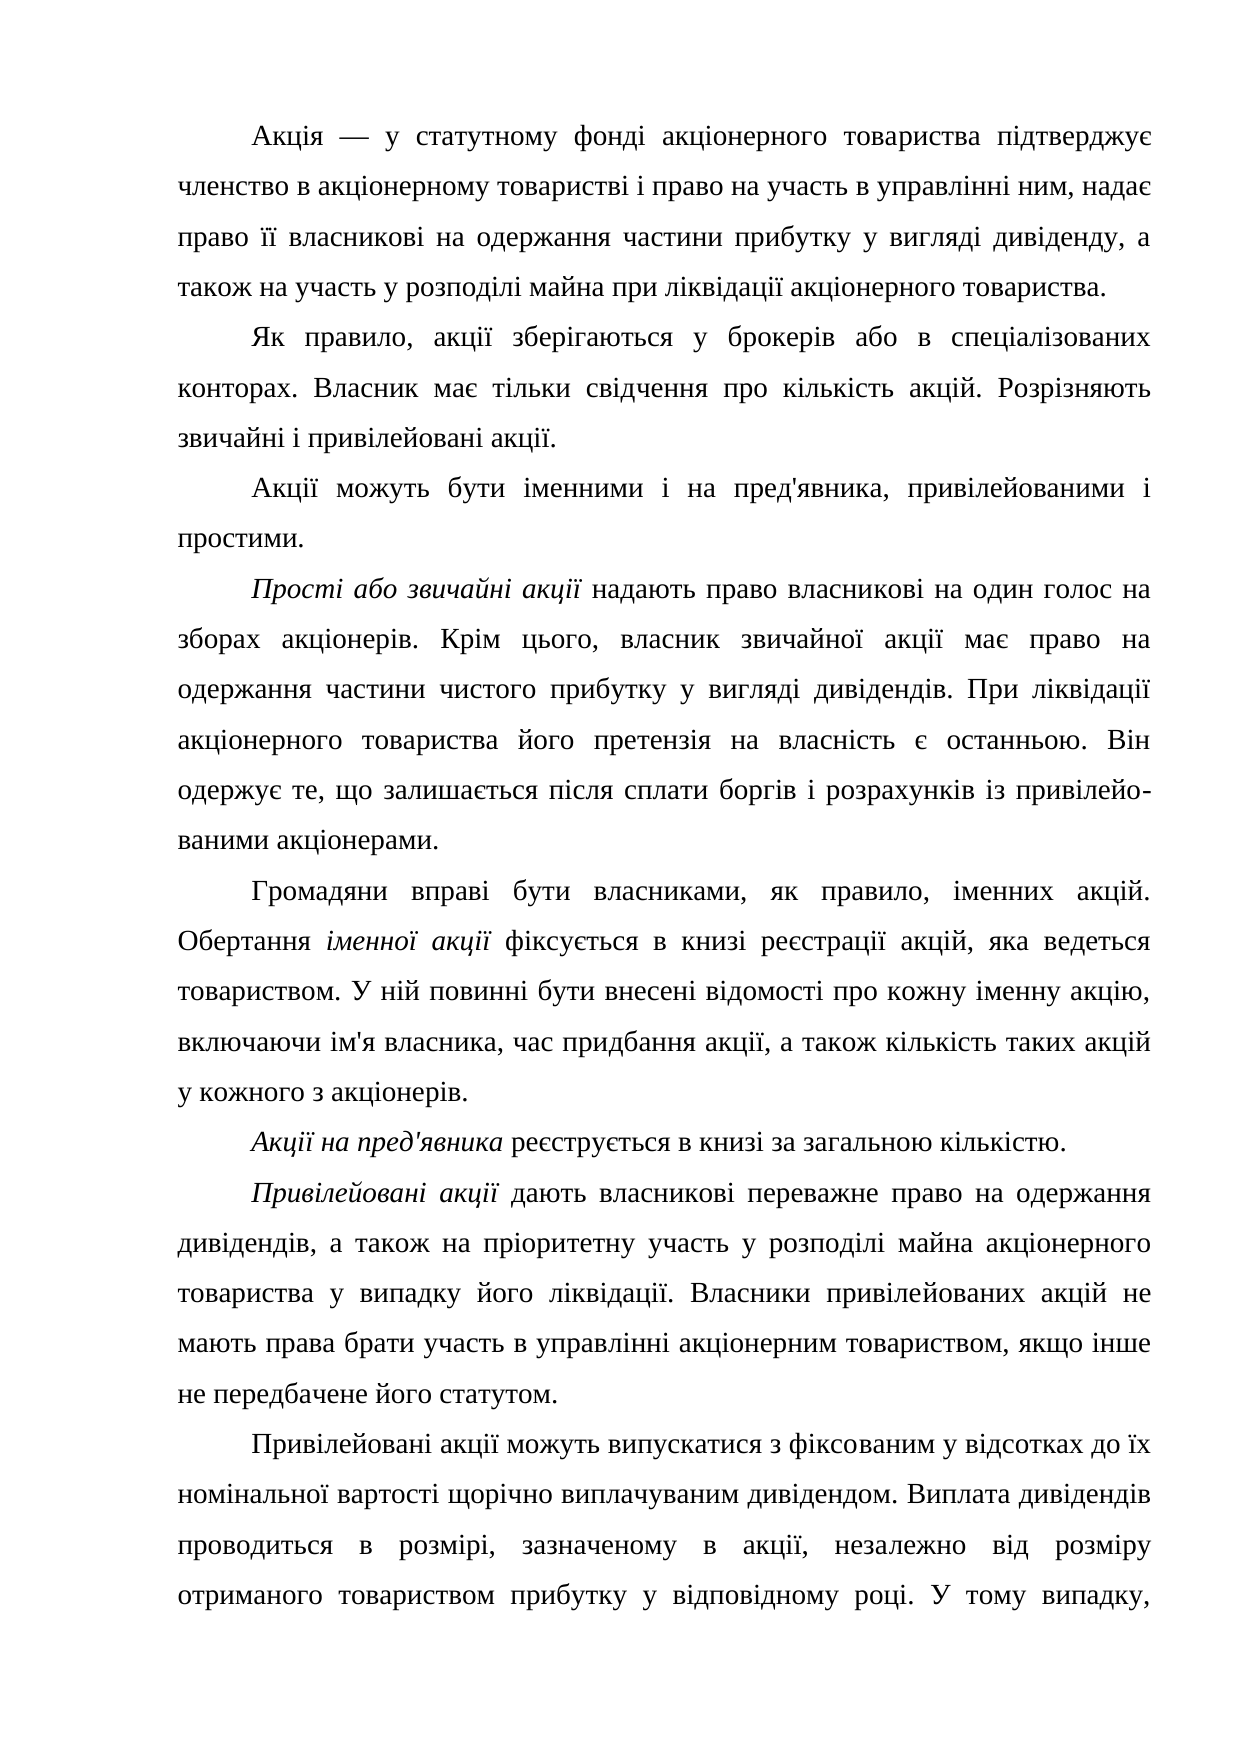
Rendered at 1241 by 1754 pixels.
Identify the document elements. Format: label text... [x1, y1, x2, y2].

text Акції на пред'явника реєструється в книзі за загальною кількістю. [177, 1124, 1152, 1158]
text Привілейовані акції дають власникові переважне право на одержання дивідендів, а також на пріоритетну участь у розподілі майна акціонерного товариства у випадку його ліквідації. Власники привілейованих акцій не мають права брати участь в управлінні акціонерним товариством, якщо інше не передбачене його статутом. [177, 1175, 1152, 1409]
text Як правило, акції зберігаються у брокерів або в спеціалізованих конторах. Власник має тільки свідчення про кількість акцій. Розрізняють звичайні і привілейовані акції. [177, 319, 1152, 453]
text Акція — у статутному фонді акціонерного товариства підтверджує членство в акціонерному товаристві і право на участь в управлінні ним, надає право її власникові на одержання частини прибутку у вигляді дивіденду, а також на участь у розподілі майна при ліквідації акціонерного товариства. [177, 118, 1152, 303]
text Громадяни вправі бути власниками, як правило, іменних акцій. Обертання іменної акції фіксується в книзі реєстрації акцій, яка ведеться товариством. У ній повинні бути внесені відомості про кожну іменну акцію, включаючи ім'я власника, час придбання акції, а також кількість таких акцій у кожного з акціонерів. [177, 873, 1152, 1108]
text Акції можуть бути іменними і на пред'явника, привілейованими і простими. [177, 470, 1152, 554]
text Прості або звичайні акції надають право власникові на один голос на зборах акціонерів. Крім цього, власник звичайної акції має право на одержання частини чистого прибутку у вигляді дивідендів. При ліквідації акціонерного товариства його претензія на власність є останньою. Він одержує те, що залишається після сплати боргів і розрахунків із привілейованими акціонерами. [177, 571, 1152, 856]
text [177, 1426, 1152, 1611]
